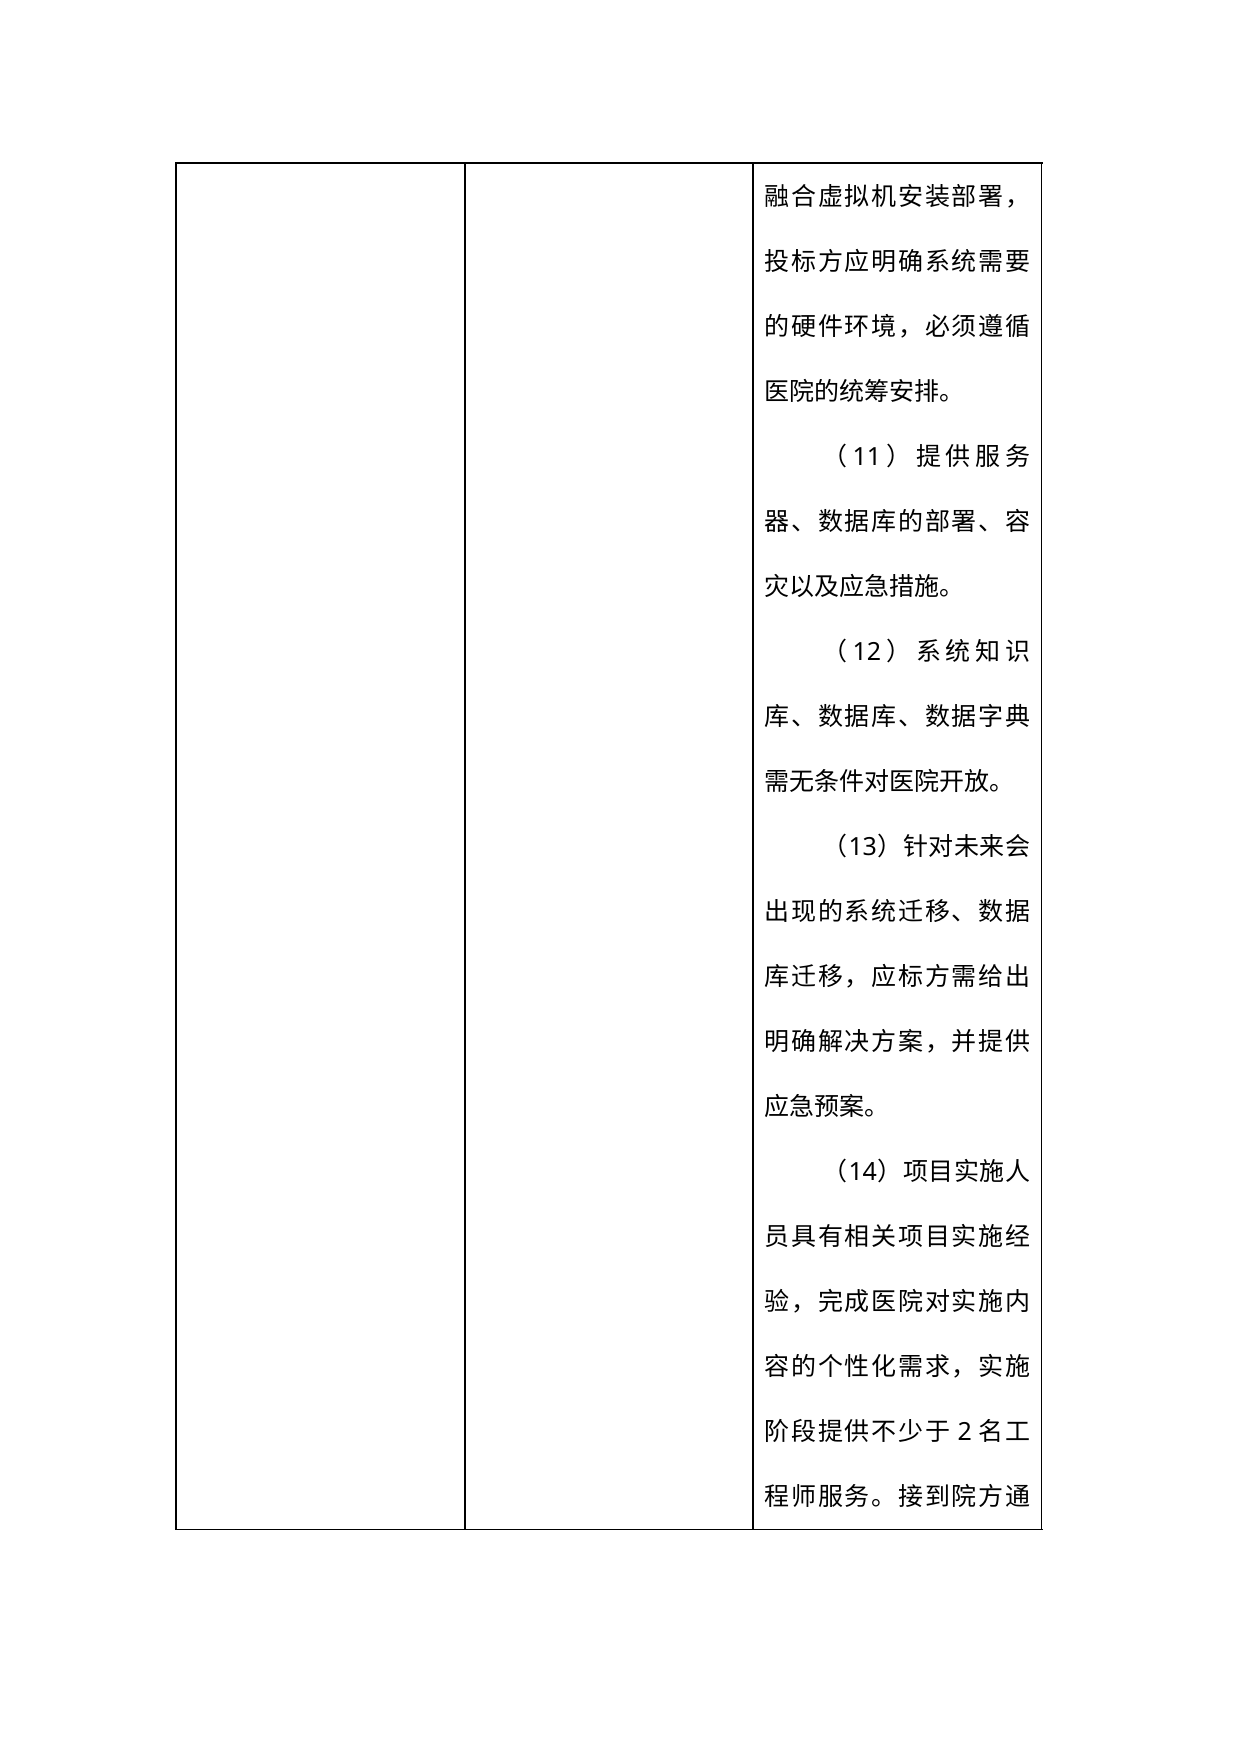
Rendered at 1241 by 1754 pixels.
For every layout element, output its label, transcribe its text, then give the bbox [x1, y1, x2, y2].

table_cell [754, 164, 1041, 1528]
table_cell 1 [466, 164, 752, 1528]
table_cell ▲ [177, 164, 464, 1528]
